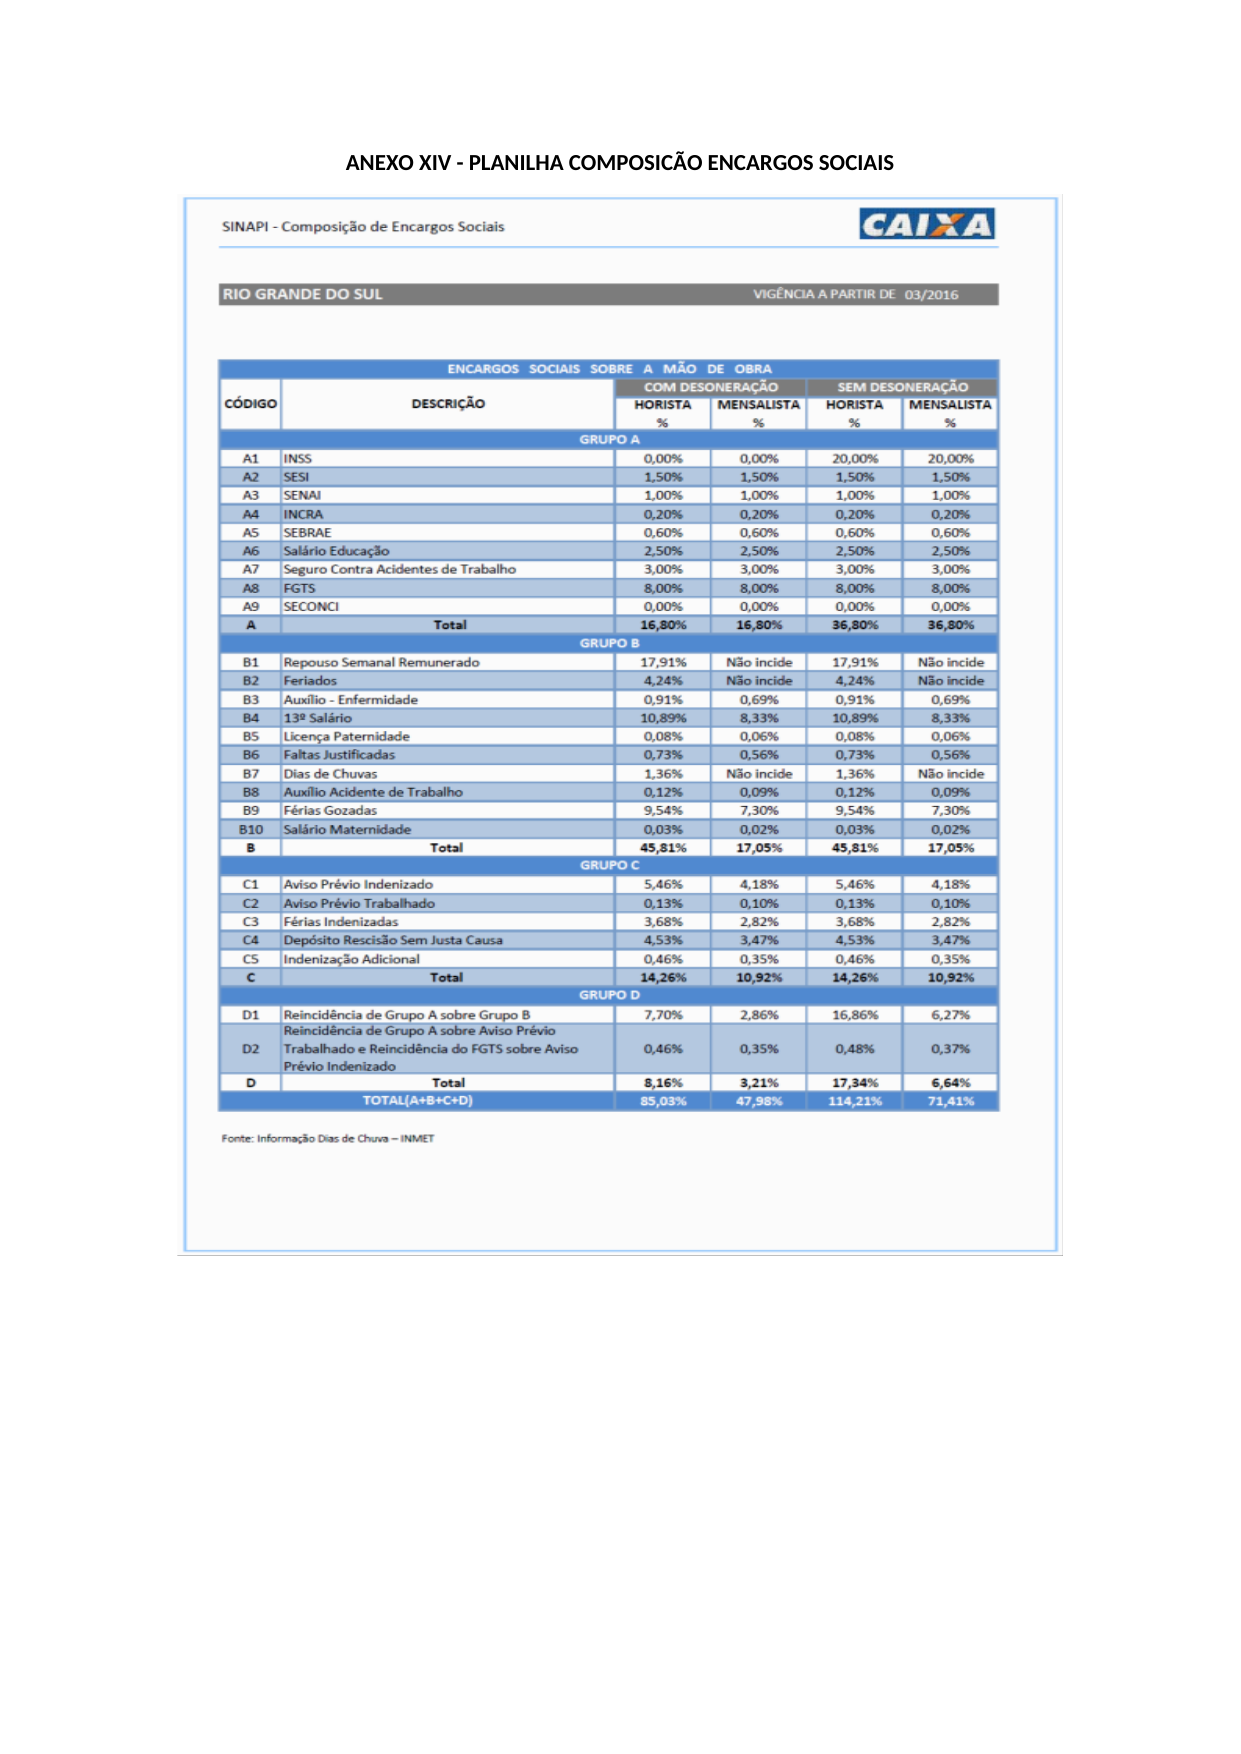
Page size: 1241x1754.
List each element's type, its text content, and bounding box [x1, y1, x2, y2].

text ANEXO XIV - PLANILHA COMPOSICÃO ENCARGOS SOCIAIS [177, 148, 1063, 176]
